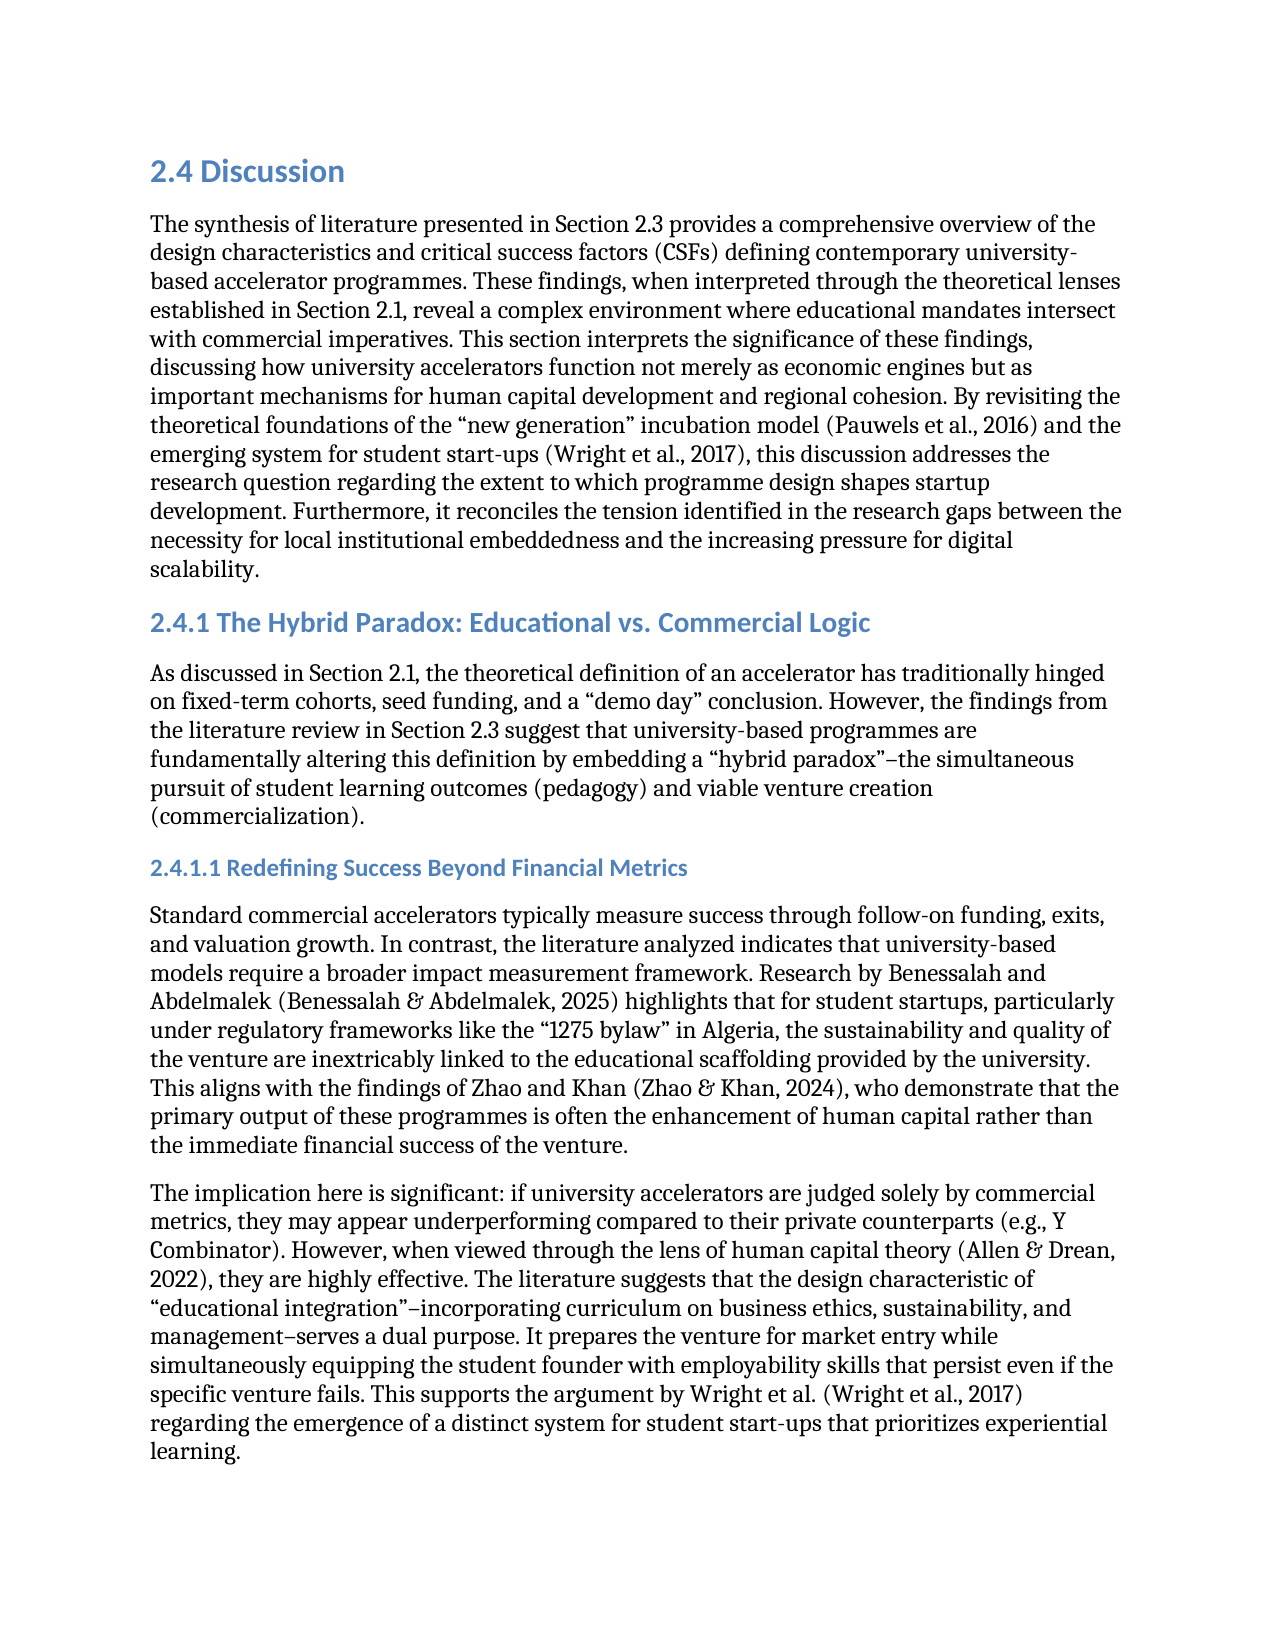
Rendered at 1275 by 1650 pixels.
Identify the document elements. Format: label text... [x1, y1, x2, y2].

text The synthesis of literature presented in Section 2.3 provides a comprehensive overview of the design characteristics and critical success factors (CSFs) defining contemporary university-based accelerator programmes. These findings, when interpreted through the theoretical lenses established in Section 2.1, reveal a complex environment where educational mandates intersect with commercial imperatives. This section interprets the significance of these findings, discussing how university accelerators function not merely as economic engines but as important mechanisms for human capital development and regional cohesion. By revisiting the theoretical foundations of the “new generation” incubation model (Pauwels et al., 2016) and the emerging system for student start-ups (Wright et al., 2017), this discussion addresses the research question regarding the extent to which programme design shapes startup development. Furthermore, it reconciles the tension identified in the research gaps between the necessity for local institutional embeddedness and the increasing pressure for digital scalability. [150, 209, 1125, 583]
text As discussed in Section 2.1, the theoretical definition of an accelerator has traditionally hinged on fixed-term cohorts, seed funding, and a “demo day” conclusion. However, the findings from the literature review in Section 2.3 suggest that university-based programmes are fundamentally altering this definition by embedding a “hybrid paradox”–the simultaneous pursuit of student learning outcomes (pedagogy) and viable venture creation (commercialization). [150, 658, 1125, 831]
subtitle 2.4 Discussion [150, 150, 1125, 191]
text Standard commercial accelerators typically measure success through follow-on funding, exits, and valuation growth. In contrast, the literature analyzed indicates that university-based models require a broader impact measurement framework. Research by Benessalah and Abdelmalek (Benessalah & Abdelmalek, 2025) highlights that for student startups, particularly under regulatory frameworks like the “1275 bylaw” in Algeria, the sustainability and quality of the venture are inextricably linked to the educational scaffolding provided by the university. This aligns with the findings of Zhao and Khan (Zhao & Khan, 2024), who demonstrate that the primary output of these programmes is often the enhancement of human capital rather than the immediate financial success of the venture. [150, 901, 1125, 1160]
subtitle 2.4.1.1 Redefining Success Beyond Financial Metrics [150, 852, 1125, 882]
text The implication here is significant: if university accelerators are judged solely by commercial metrics, they may appear underperforming compared to their private counterparts (e.g., Y Combinator). However, when viewed through the lens of human capital theory (Allen & Drean, 2022), they are highly effective. The literature suggests that the design characteristic of “educational integration”–incorporating curriculum on business ethics, sustainability, and management–serves a dual purpose. It prepares the venture for market entry while simultaneously equipping the student founder with employability skills that persist even if the specific venture fails. This supports the argument by Wright et al. (Wright et al., 2017) regarding the emergence of a distinct system for student start-ups that prioritizes experiential learning. [150, 1178, 1125, 1466]
subtitle 2.4.1 The Hybrid Paradox: Educational vs. Commercial Logic [150, 604, 1125, 640]
